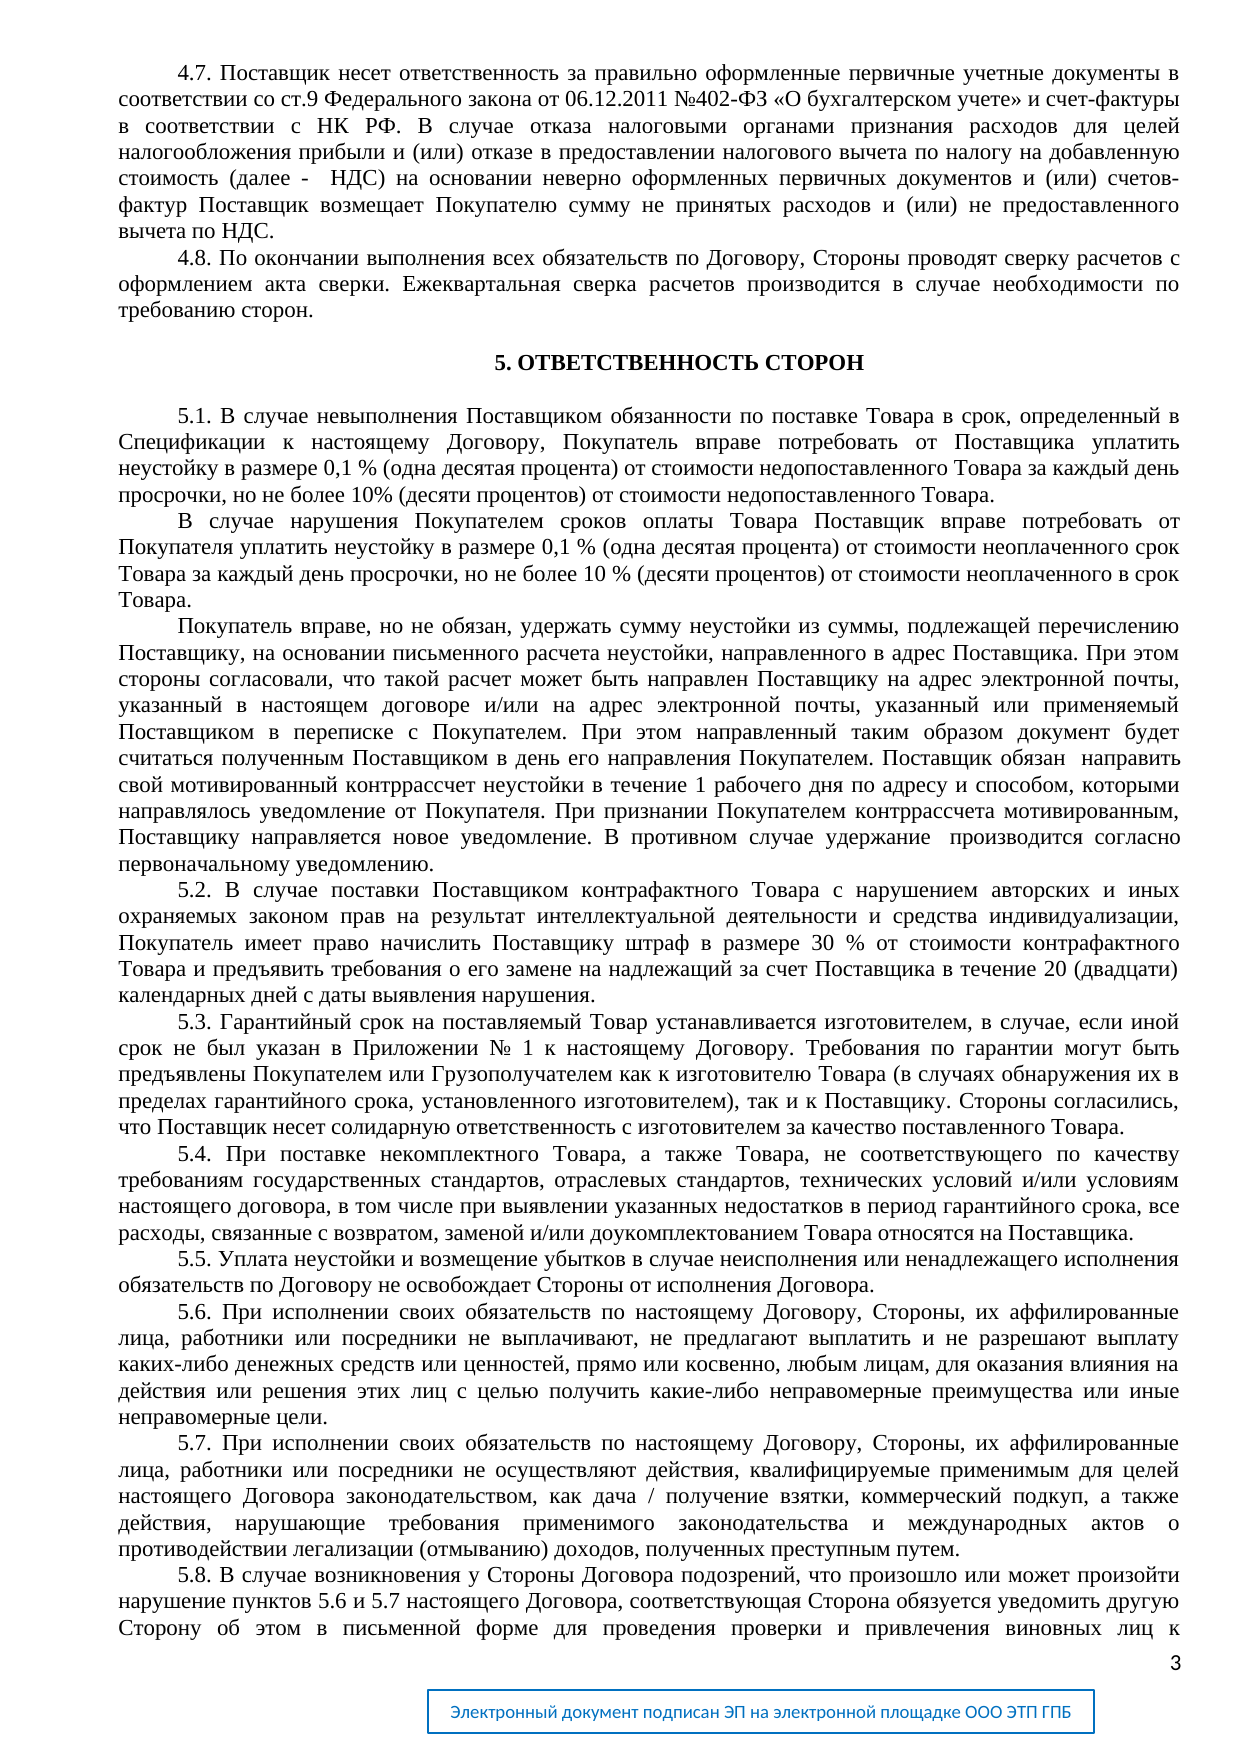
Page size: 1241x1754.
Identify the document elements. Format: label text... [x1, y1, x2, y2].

text 5.7. При исполнении своих обязательств по настоящему Договору, Стороны, их аффилированные лица, работники или посредники не осуществляют действия, квалифицируемые применимым для целей настоящего Договора законодательством, как дача / получение взятки, коммерческий подкуп, а также действия, нарушающие требования применимого законодательства и международных актов о противодействии легализации (отмыванию) доходов, полученных преступным путем. [118, 1429, 1181, 1561]
text 5.5. Уплата неустойки и возмещение убытков в случае неисполнения или ненадлежащего исполнения обязательств по Договору не освобождает Стороны от исполнения Договора. [118, 1245, 1181, 1298]
text 5.4. При поставке некомплектного Товара, а также Товара, не соответствующего по качеству требованиям государственных стандартов, отраслевых стандартов, технических условий и/или условиям настоящего договора, в том числе при выявлении указанных недостатков в период гарантийного срока, все расходы, связанные с возвратом, заменой и/или доукомплектованием Товара относятся на Поставщика. [118, 1139, 1181, 1245]
text 5.6. При исполнении своих обязательств по настоящему Договору, Стороны, их аффилированные лица, работники или посредники не выплачивают, не предлагают выплатить и не разрешают выплату каких-либо денежных средств или ценностей, прямо или косвенно, любым лицам, для оказания влияния на действия или решения этих лиц с целью получить какие-либо неправомерные преимущества или иные неправомерные цели. [118, 1298, 1181, 1429]
text 5.3. Гарантийный срок на поставляемый Товар устанавливается изготовителем, в случае, если иной срок не был указан в Приложении № 1 к настоящему Договору. Требования по гарантии могут быть предъявлены Покупателем или Грузополучателем как к изготовителю Товара (в случаях обнаружения их в пределах гарантийного срока, установленного изготовителем), так и к Поставщику. Стороны согласились, что Поставщик несет солидарную ответственность с изготовителем за качество поставленного Товара. [118, 1008, 1181, 1139]
text 5.1. В случае невыполнения Поставщиком обязанности по поставке Товара в срок, определенный в Спецификации к настоящему Договору, Покупатель вправе потребовать от Поставщика уплатить неустойку в размере 0,1 % (одна десятая процента) от стоимости недопоставленного Товара за каждый день просрочки, но не более 10% (десяти процентов) от стоимости недопоставленного Товара. [118, 402, 1181, 507]
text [118, 1561, 1181, 1640]
text 4.8. По окончании выполнения всех обязательств по Договору, Стороны проводят сверку расчетов с оформлением акта сверки. Ежеквартальная сверка расчетов производится в случае необходимости по требованию сторон. [118, 243, 1181, 323]
text 5.2. В случае поставки Поставщиком контрафактного Товара с нарушением авторских и иных охраняемых законом прав на результат интеллектуальной деятельности и средства индивидуализации, Покупатель имеет право начислить Поставщику штраф в размере 30 % от стоимости контрафактного Товара и предъявить требования о его замене на надлежащий за счет Поставщика в течение 20 (двадцати) календарных дней с даты выявления нарушения. [118, 876, 1181, 1008]
text Покупатель вправе, но не обязан, удержать сумму неустойки из суммы, подлежащей перечислению Поставщику, на основании письменного расчета неустойки, направленного в адрес Поставщика. При этом стороны согласовали, что такой расчет может быть направлен Поставщику на адрес электронной почты, указанный в настоящем договоре и/или на адрес электронной почты, указанный или применяемый Поставщиком в переписке с Покупателем. При этом направленный таким образом документ будет считаться полученным Поставщиком в день его направления Покупателем. Поставщик обязан направить свой мотивированный контррассчет неустойки в течение 1 рабочего дня по адресу и способом, которыми направлялось уведомление от Покупателя. При признании Покупателем контррассчета мотивированным, Поставщику направляется новое уведомление. В противном случае удержание производится согласно первоначальному уведомлению. [118, 612, 1181, 876]
text 4.7. Поставщик несет ответственность за правильно оформленные первичные учетные документы в соответствии со ст.9 Федерального закона от 06.12.2011 №402-ФЗ «О бухгалтерском учете» и счет-фактуры в соответствии с НК РФ. В случае отказа налоговыми органами признания расходов для целей налогообложения прибыли и (или) отказе в предоставлении налогового вычета по налогу на добавленную стоимость (далее - НДС) на основании неверно оформленных первичных документов и (или) счетов-фактур Поставщик возмещает Покупателю сумму не принятых расходов и (или) не предоставленного вычета по НДС. [118, 59, 1181, 243]
text 5. ОТВЕТСТВЕННОСТЬ СТОРОН [118, 349, 1181, 375]
text В случае нарушения Покупателем сроков оплаты Товара Поставщик вправе потребовать от Покупателя уплатить неустойку в размере 0,1 % (одна десятая процента) от стоимости неоплаченного срок Товара за каждый день просрочки, но не более 10 % (десяти процентов) от стоимости неоплаченного в срок Товара. [118, 507, 1181, 612]
